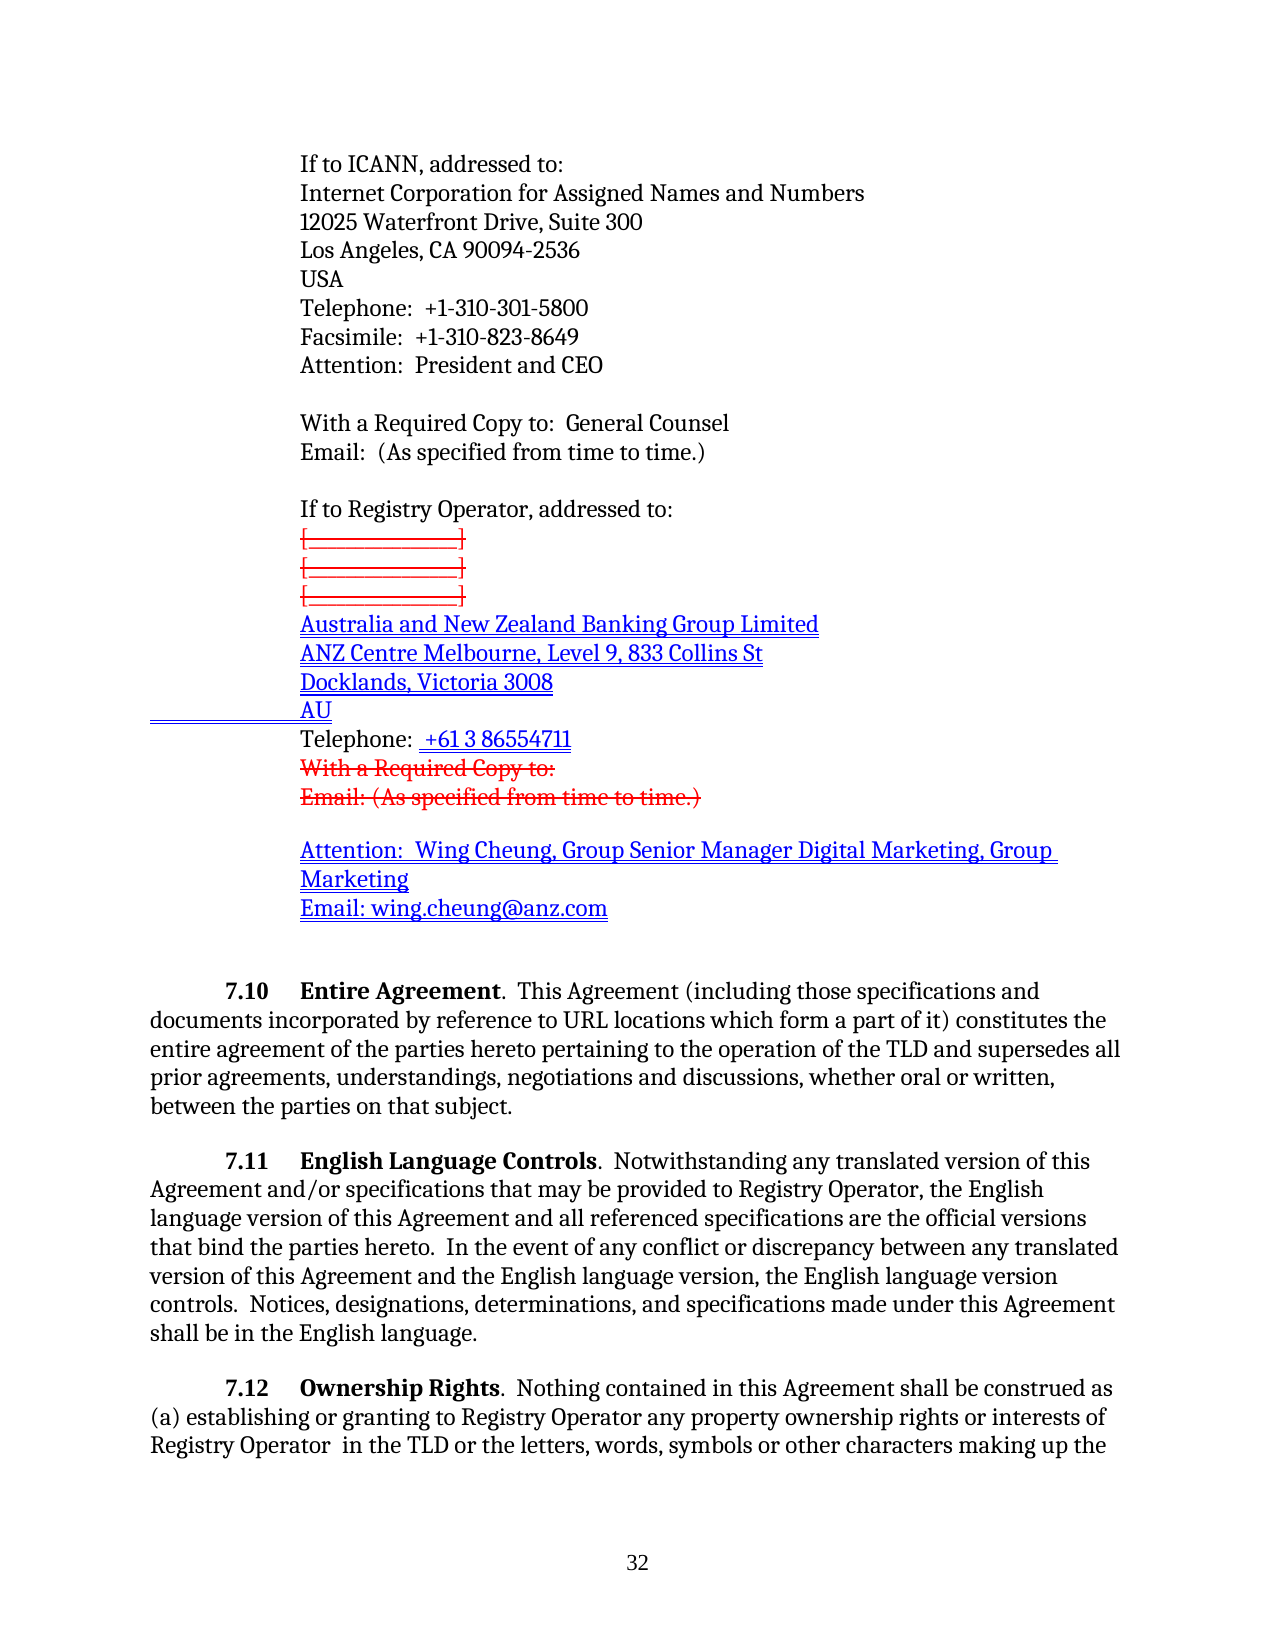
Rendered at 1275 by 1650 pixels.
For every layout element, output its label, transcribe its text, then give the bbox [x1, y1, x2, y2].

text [150, 1373, 1125, 1460]
text AU [150, 696, 1125, 725]
text Attention: Wing Cheung, Group Senior Manager Digital Marketing, Group Marketing [300, 836, 1125, 894]
text USA Telephone: +1-310-301-5800 Facsimile: +1-310-823-8649 Attention: President and CEO With a Required Copy to: General Counsel Email: (As specified from time to time.) If to Registry Operator, addressed to: [________________] [________________] [________________] Australia and New Zealand Banking Group Limited ANZ Centre Melbourne, Level 9, 833 Collins St [300, 265, 1125, 667]
text Entire Agreement. This Agreement (including those specifications and documents incorporated by reference to URL locations which form a part of it) constitutes the entire agreement of the parties hereto pertaining to the operation of the TLD and supersedes all prior agreements, understandings, negotiations and discussions, whether oral or written, between the parties on that subject. [150, 976, 1125, 1121]
text Telephone: +61 3 86554711 [300, 725, 1125, 754]
text Email: wing.cheung@anz.com [300, 894, 1125, 922]
text With a Required Copy to: Email: (As specified from time to time.) [300, 754, 1125, 811]
text If to ICANN, addressed to: Internet Corporation for Assigned Names and Numbers 12025 Waterfront Drive, Suite 300 Los Angeles, CA 90094-2536 [300, 150, 1125, 265]
text English Language Controls. Notwithstanding any translated version of this Agreement and/or specifications that may be provided to Registry Operator, the English language version of this Agreement and all referenced specifications are the official versions that bind the parties hereto. In the event of any conflict or discrepancy between any translated version of this Agreement and the English language version, the English language version controls. Notices, designations, determinations, and specifications made under this Agreement shall be in the English language. [150, 1146, 1125, 1348]
text Docklands, Victoria 3008 [300, 667, 1125, 696]
